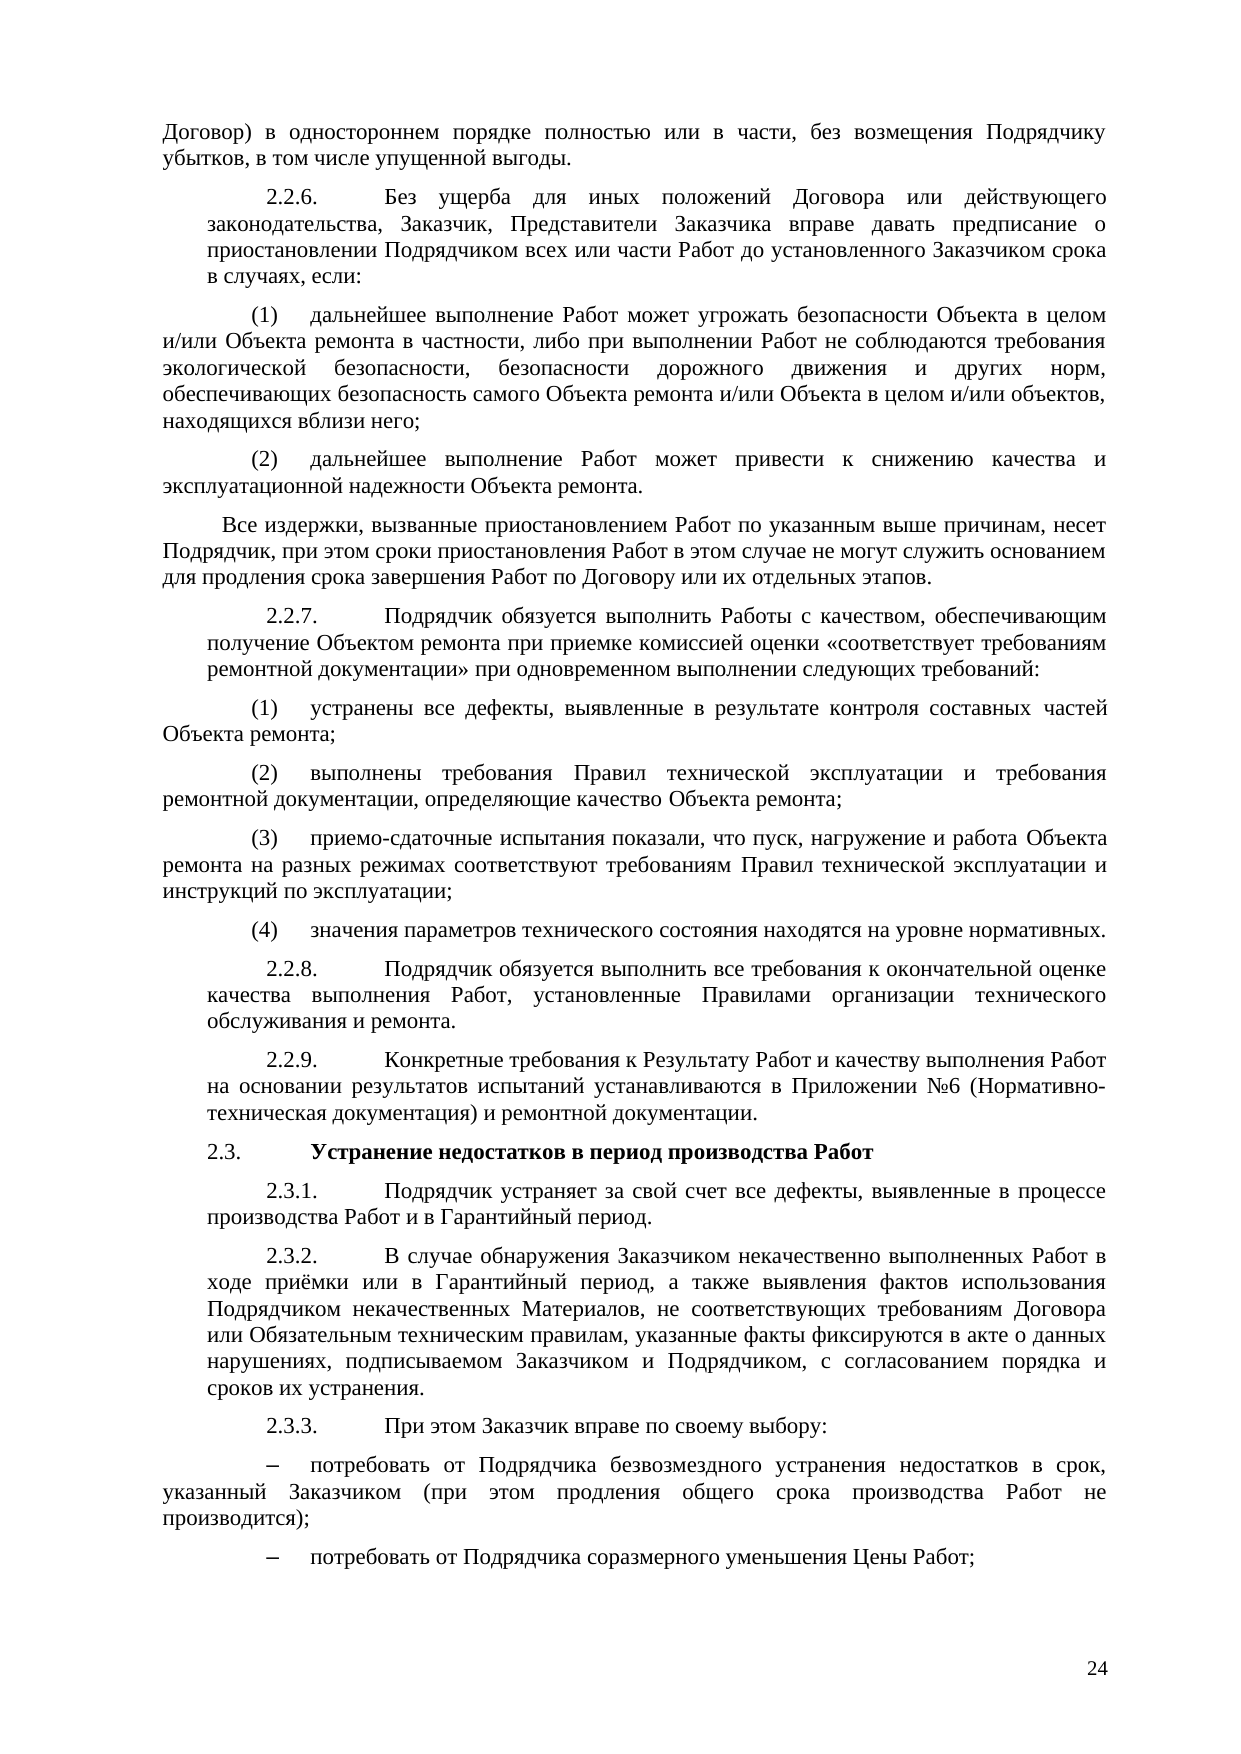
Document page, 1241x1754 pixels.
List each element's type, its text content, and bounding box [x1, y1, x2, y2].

list потребовать от Подрядчика безвозмездного устранения недостатков в срок, указанный Заказчиком (при этом продления общего срока производства Работ не производится); [162, 1451, 1107, 1531]
text значения параметров технического состояния находятся на уровне нормативных. [162, 916, 1107, 942]
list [162, 118, 1107, 171]
text дальнейшее выполнение Работ может угрожать безопасности Объекта в целом и/или Объекта ремонта в частности, либо при выполнении Работ не соблюдаются требования экологической безопасности, безопасности дорожного движения и других норм, обеспечивающих безопасность самого Объекта ремонта и/или Объекта в целом и/или объектов, находящихся вблизи него; [162, 301, 1107, 433]
text Устранение недостатков в период производства Работ [148, 1138, 1107, 1164]
text При этом Заказчик вправе по своему выбору: [207, 1412, 1107, 1439]
text Подрядчик обязуется выполнить все требования к окончательной оценке качества выполнения Работ, установленные Правилами организации технического обслуживания и ремонта. [207, 955, 1107, 1034]
text В случае обнаружения Заказчиком некачественно выполненных Работ в ходе приёмки или в Гарантийный период, а также выявления фактов использования Подрядчиком некачественных Материалов, не соответствующих требованиям Договора или Обязательным техническим правилам, указанные факты фиксируются в акте о данных нарушениях, подписываемом Заказчиком и Подрядчиком, с согласованием порядка и сроков их устранения. [207, 1242, 1107, 1400]
text Подрядчик устраняет за свой счет все дефекты, выявленные в процессе производства Работ и в Гарантийный период. [207, 1177, 1107, 1229]
list потребовать от Подрядчика соразмерного уменьшения Цены Работ; [162, 1543, 1107, 1569]
text устранены все дефекты, выявленные в результате контроля составных частей Объекта ремонта; [162, 694, 1107, 747]
text Подрядчик обязуется выполнить Работы с качеством, обеспечивающим получение Объектом ремонта при приемке комиссией оценки «соответствует требованиям ремонтной документации» при одновременном выполнении следующих требований: [207, 602, 1107, 681]
text выполнены требования Правил технической эксплуатации и требования ремонтной документации, определяющие качество Объекта ремонта; [162, 759, 1107, 812]
list Все издержки, вызванные приостановлением Работ по указанным выше причинам, несет Подрядчик, при этом сроки приостановления Работ в этом случае не могут служить основанием для продления срока завершения Работ по Договору или их отдельных этапов. [162, 511, 1107, 590]
text Конкретные требования к Результату Работ и качеству выполнения Работ на основании результатов испытаний устанавливаются в Приложении №6 (Нормативно- техническая документация) и ремонтной документации. [207, 1046, 1107, 1125]
text приемо-сдаточные испытания показали, что пуск, нагружение и работа Объекта ремонта на разных режимах соответствуют требованиям Правил технической эксплуатации и инструкций по эксплуатации; [162, 824, 1107, 903]
text Без ущерба для иных положений Договора или действующего законодательства, Заказчик, Представители Заказчика вправе давать предписание о приостановлении Подрядчиком всех или части Работ до установленного Заказчиком срока в случаях, если: [207, 183, 1107, 289]
text дальнейшее выполнение Работ может привести к снижению качества и эксплуатационной надежности Объекта ремонта. [162, 446, 1107, 498]
